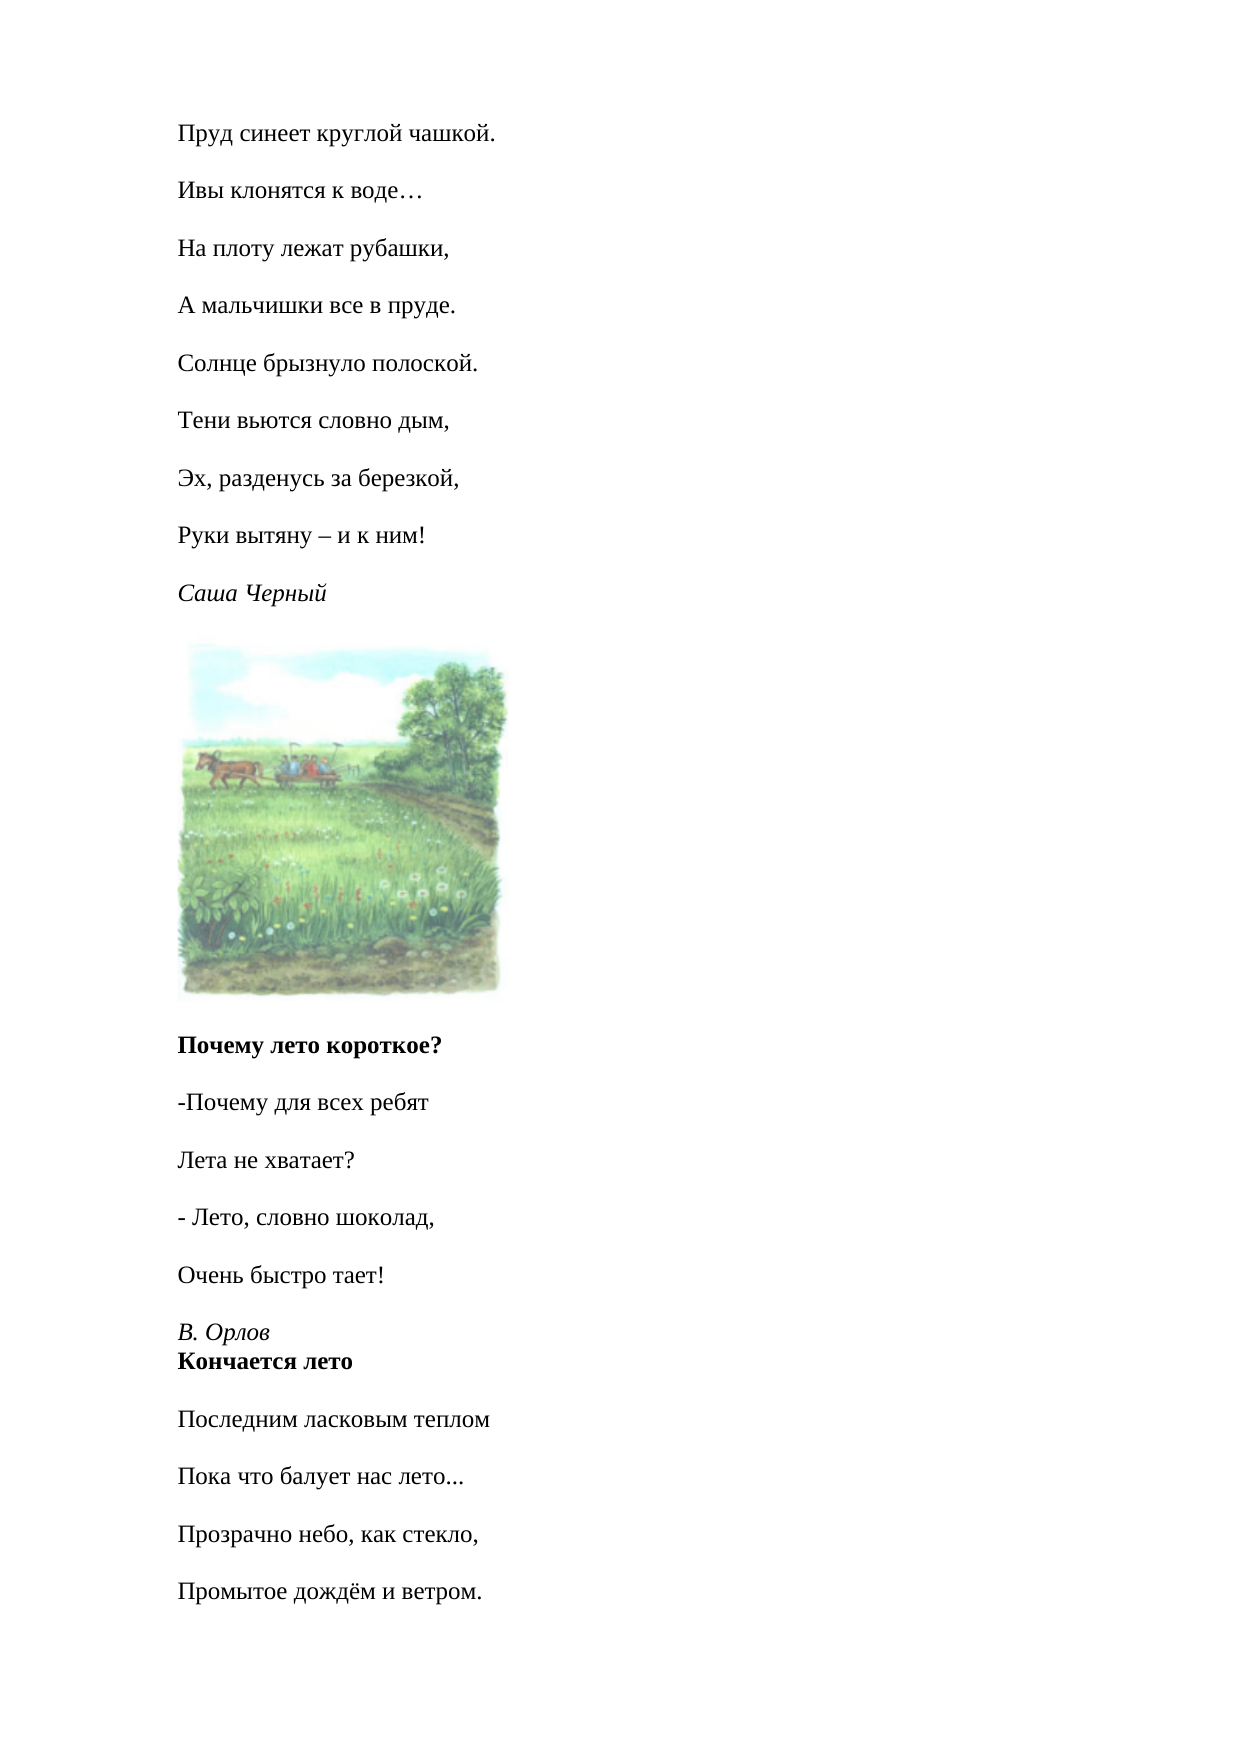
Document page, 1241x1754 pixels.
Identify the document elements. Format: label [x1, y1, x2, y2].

text [177, 118, 1152, 1634]
picture [177, 635, 509, 1002]
